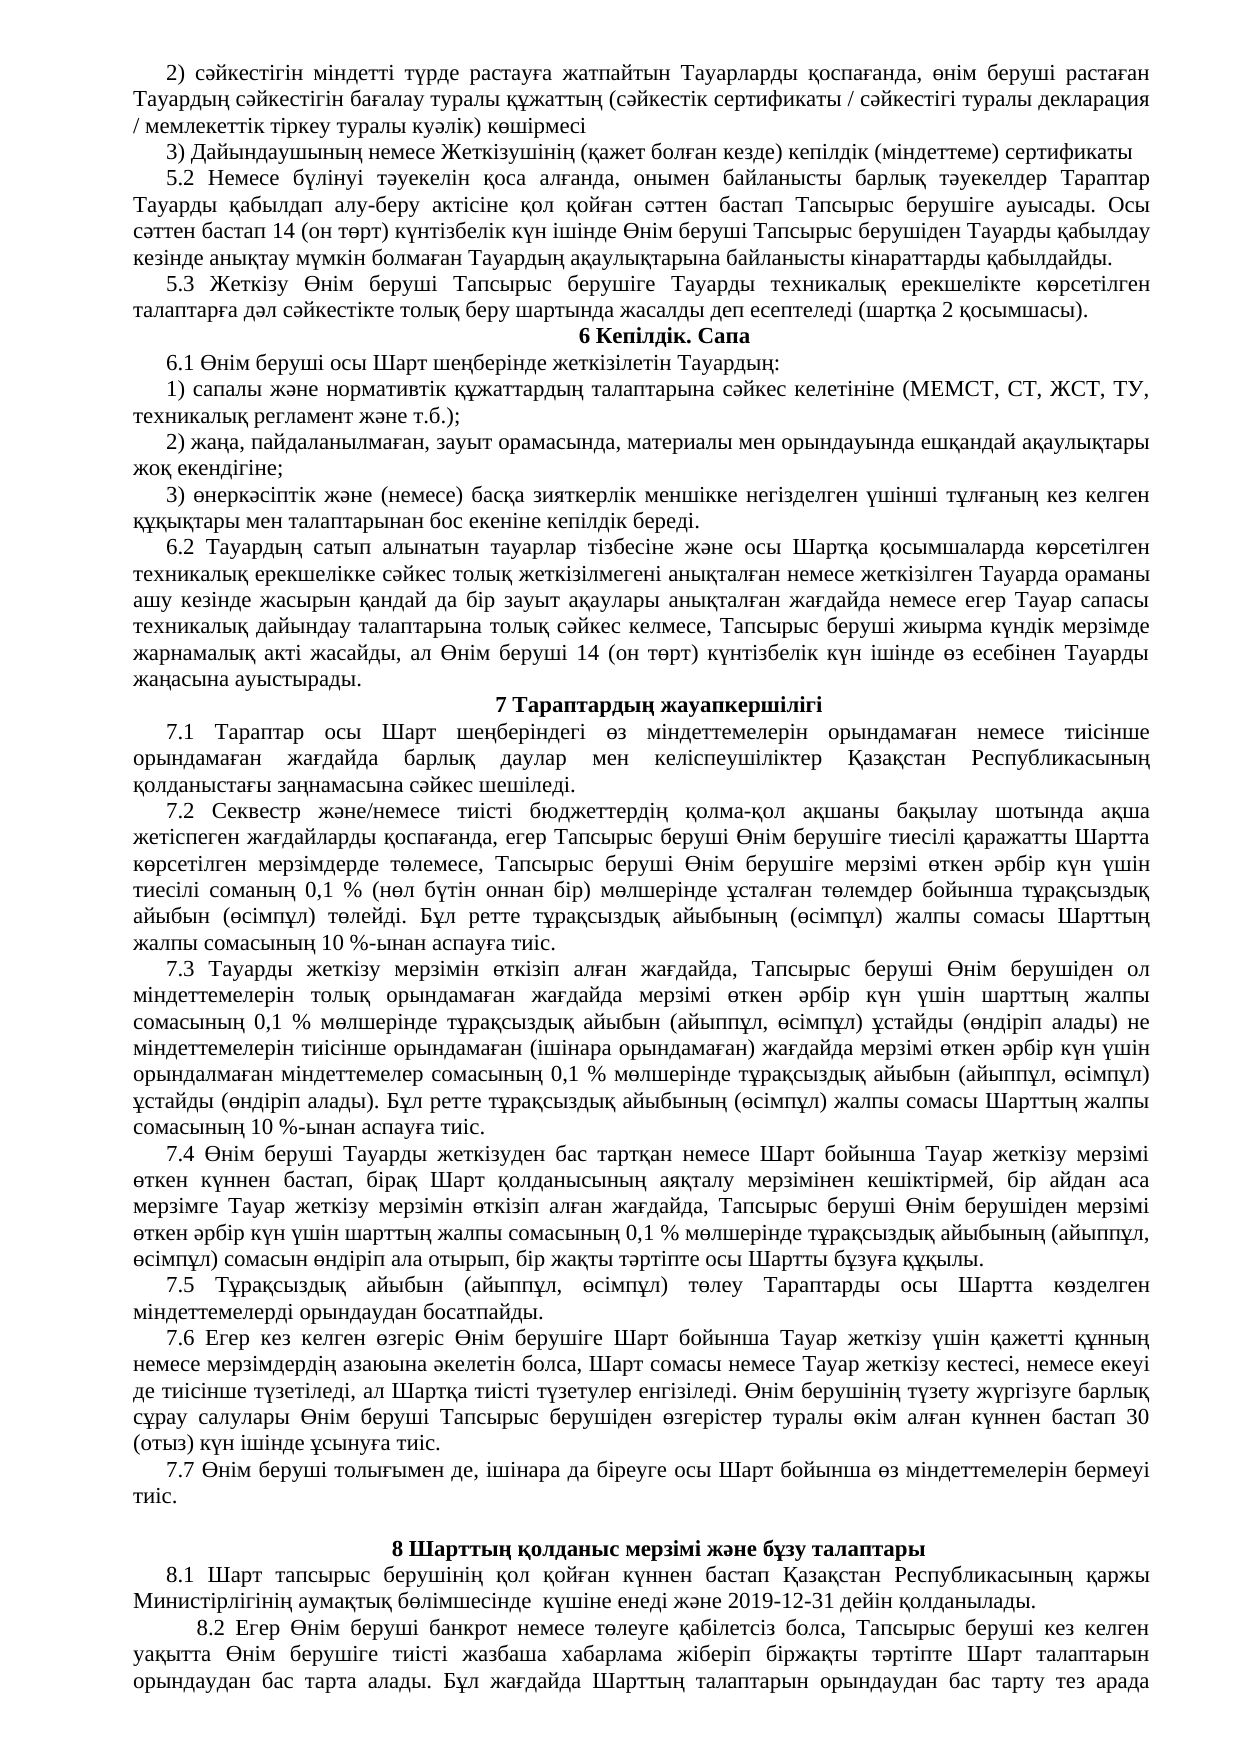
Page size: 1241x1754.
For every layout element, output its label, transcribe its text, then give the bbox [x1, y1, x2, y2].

text 7.4 Өнім беруші Тауарды жеткізуден бас тартқан немесе Шарт бойынша Тауар жеткізу мерзімі өткен күннен бастап, бірақ Шарт қолданысының аяқталу мерзімінен кешіктірмей, бір айдан аса мерзімге Тауар жеткізу мерзімін өткізіп алған жағдайда, Тапсырыс беруші Өнім берушіден мерзімі өткен әрбір күн үшін шарттың жалпы сомасының 0,1 % мөлшерінде тұрақсыздық айыбының (айыппұл, өсімпұл) сомасын өндіріп ала отырып, бір жақты тәртіпте осы Шартты бұзуға құқылы. [133, 1139, 1152, 1271]
text 3) өнеркәсіптік және (немесе) басқа зияткерлік меншікке негізделген үшінші тұлғаның кез келген құқықтары мен талаптарынан бос екеніне кепілдік береді. [133, 481, 1152, 533]
text 1) сапалы және нормативтік құжаттардың талаптарына сәйкес келетініне (МЕМСТ, СТ, ЖСТ, ТУ, техникалық регламент және т.б.); [133, 375, 1152, 428]
text 7.2 Секвестр және/немесе тиісті бюджеттердің қолма-қол ақшаны бақылау шотында ақша жетіспеген жағдайларды қоспағанда, егер Тапсырыс беруші Өнім берушіге тиесілі қаражатты Шартта көрсетілген мерзімдерде төлемесе, Тапсырыс беруші Өнім берушіге мерзімі өткен әрбір күн үшін тиесілі соманың 0,1 % (нөл бүтін оннан бір) мөлшерінде ұсталған төлемдер бойынша тұрақсыздық айыбын (өсімпұл) төлейді. Бұл ретте тұрақсыздық айыбының (өсімпұл) жалпы сомасы Шарттың жалпы сомасының 10 %-ынан аспауға тиіс. [133, 797, 1152, 955]
text 7.1 Тараптар осы Шарт шеңберіндегі өз міндеттемелерін орындамаған немесе тиісінше орындамаған жағдайда барлық даулар мен келіспеушіліктер Қазақстан Республикасының қолданыстағы заңнамасына сәйкес шешіледі. [133, 718, 1152, 797]
text 5.3 Жеткізу Өнім беруші Тапсырыс берушіге Тауарды техникалық ерекшелікте көрсетілген талаптарға дәл сәйкестікте толық беру шартында жасалды деп есептеледі (шартқа 2 қосымшасы). [133, 270, 1152, 323]
text 7 Тараптардың жауапкершілігі [133, 692, 1152, 718]
text 7.5 Тұрақсыздық айыбын (айыппұл, өсімпұл) төлеу Тараптарды осы Шартта көзделген міндеттемелерді орындаудан босатпайды. [133, 1271, 1152, 1324]
text 6.1 Өнім беруші осы Шарт шеңберінде жеткізілетін Тауардың: [133, 349, 1152, 375]
text 6.2 Тауардың сатып алынатын тауарлар тізбесіне және осы Шартқа қосымшаларда көрсетілген техникалық ерекшелікке сәйкес толық жеткізілмегені анықталған немесе жеткізілген Тауарда ораманы ашу кезінде жасырын қандай да бір зауыт ақаулары анықталған жағдайда немесе егер Тауар сапасы техникалық дайындау талаптарына толық сәйкес келмесе, Тапсырыс беруші жиырма күндік мерзімде жарнамалық акті жасайды, ал Өнім беруші 14 (он төрт) күнтізбелік күн ішінде өз есебінен Тауарды жаңасына ауыстырады. [133, 533, 1152, 692]
text 5.2 Немесе бүлінуі тәуекелін қоса алғанда, онымен байланысты барлық тәуекелдер Тараптар Тауарды қабылдап алу-беру актісіне қол қойған сәттен бастап Тапсырыс берушіге ауысады. Осы сәттен бастап 14 (он төрт) күнтізбелік күн ішінде Өнім беруші Тапсырыс берушіден Тауарды қабылдау кезінде анықтау мүмкін болмаған Тауардың ақаулықтарына байланысты кінараттарды қабылдайды. [133, 164, 1152, 270]
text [133, 1614, 1152, 1693]
text 7.7 Өнім беруші толығымен де, ішінара да біреуге осы Шарт бойынша өз міндеттемелерін бермеуі тиіс. [133, 1456, 1152, 1508]
text 2) сәйкестігін міндетті түрде растауға жатпайтын Тауарларды қоспағанда, өнім беруші растаған Тауардың сәйкестігін бағалау туралы құжаттың (сәйкестік сертификаты / сәйкестігі туралы декларация / мемлекеттік тіркеу туралы куәлік) көшірмесі [133, 59, 1152, 138]
text 7.6 Егер кез келген өзгеріс Өнім берушіге Шарт бойынша Тауар жеткізу үшін қажетті құнның немесе мерзімдердің азаюына әкелетін болса, Шарт сомасы немесе Тауар жеткізу кестесі, немесе екеуі де тиісінше түзетіледі, ал Шартқа тиісті түзетулер енгізіледі. Өнім берушінің түзету жүргізуге барлық сұрау салулары Өнім беруші Тапсырыс берушіден өзгерістер туралы өкім алған күннен бастап 30 (отыз) күн ішінде ұсынуға тиіс. [133, 1324, 1152, 1456]
text 8.1 Шарт тапсырыс берушінің қол қойған күннен бастап Қазақстан Республикасының қаржы Министірлігінің аумақтық бөлімшесінде күшіне енеді және 2019-12-31 дейін қолданылады. [133, 1561, 1152, 1614]
text 2) жаңа, пайдаланылмаған, зауыт орамасында, материалы мен орындауында ешқандай ақаулықтары жоқ екендігіне; [133, 428, 1152, 481]
text 6 Кепілдік. Сапа [177, 323, 1152, 349]
text 3) Дайындаушының немесе Жеткізушінің (қажет болған кезде) кепілдік (міндеттеме) сертификаты [133, 138, 1152, 164]
text 8 Шарттың қолданыс мерзімі және бұзу талаптары [133, 1535, 1152, 1561]
text 7.3 Тауарды жеткізу мерзімін өткізіп алған жағдайда, Тапсырыс беруші Өнім берушіден ол міндеттемелерін толық орындамаған жағдайда мерзімі өткен әрбір күн үшін шарттың жалпы сомасының 0,1 % мөлшерінде тұрақсыздық айыбын (айыппұл, өсімпұл) ұстайды (өндіріп алады) не міндеттемелерін тиісінше орындамаған (ішінара орындамаған) жағдайда мерзімі өткен әрбір күн үшін орындалмаған міндеттемелер сомасының 0,1 % мөлшерінде тұрақсыздық айыбын (айыппұл, өсімпұл) ұстайды (өндіріп алады). Бұл ретте тұрақсыздық айыбының (өсімпұл) жалпы сомасы Шарттың жалпы сомасының 10 %-ынан аспауға тиіс. [133, 955, 1152, 1139]
